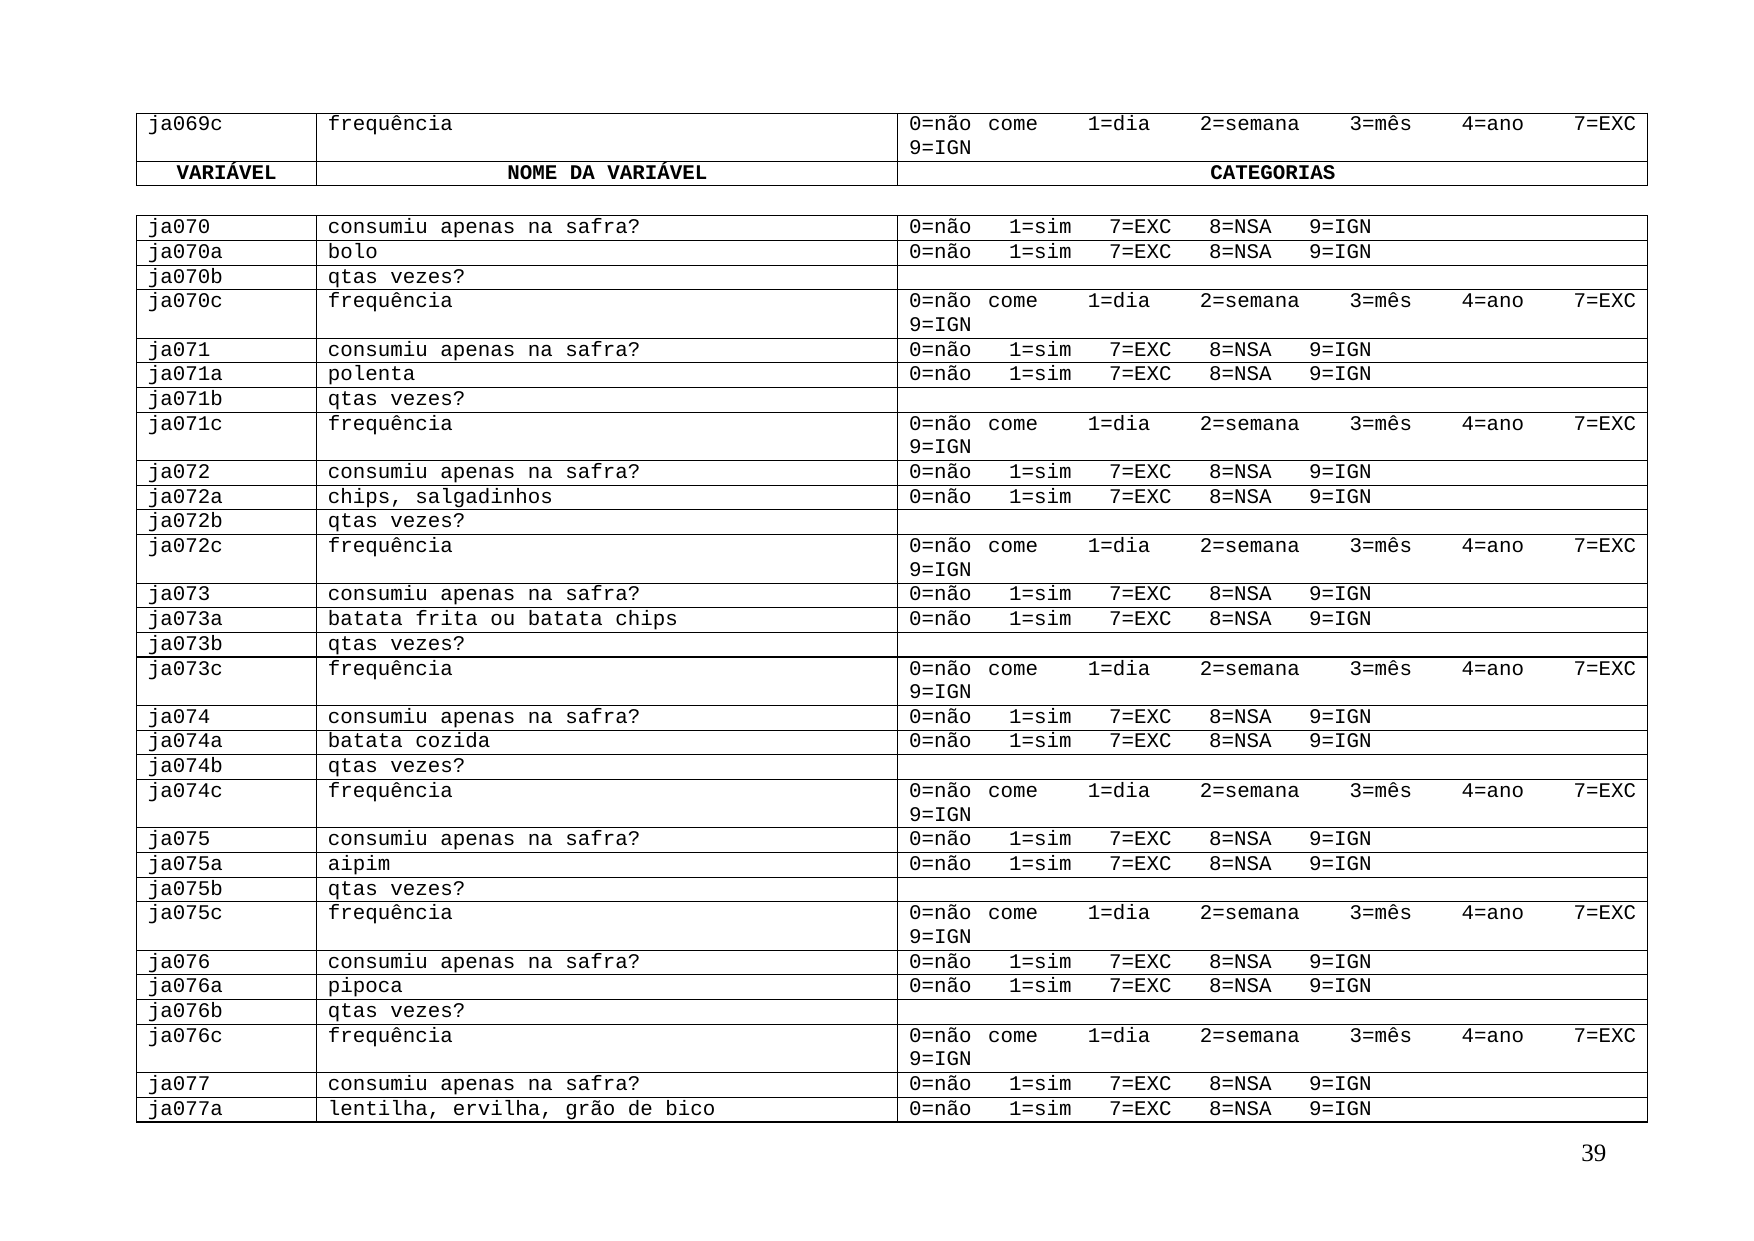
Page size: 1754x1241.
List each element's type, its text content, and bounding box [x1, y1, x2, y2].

table_cell 0=não come 1=dia 2=semana 3=mês 4=ano 7=EXC 9=IGN [898, 902, 1647, 949]
table_cell ja076 [137, 951, 316, 974]
table_cell ja072b [137, 510, 316, 534]
table_cell qtas vezes? [317, 510, 897, 534]
table_cell frequência [317, 114, 897, 161]
table_cell 0=não 1=sim 7=EXC 8=NSA 9=IGN [898, 975, 1647, 999]
table_cell frequência [317, 535, 897, 582]
table_cell qtas vezes? [317, 633, 897, 656]
table_cell consumiu apenas na safra? [317, 951, 897, 974]
table_cell ja073c [137, 658, 316, 705]
table_cell [898, 878, 1647, 901]
table_cell ja075c [137, 902, 316, 949]
table_cell ja070c [137, 290, 316, 338]
table_cell ja077a [137, 1098, 316, 1121]
table_cell [898, 755, 1647, 779]
table_cell batata cozida [317, 731, 897, 754]
table_cell [898, 1000, 1647, 1024]
table_cell ja075 [137, 828, 316, 852]
table_cell bolo [317, 241, 897, 264]
table_cell consumiu apenas na safra? [317, 706, 897, 729]
table_cell qtas vezes? [317, 755, 897, 779]
table_cell 0=não 1=sim 7=EXC 8=NSA 9=IGN [898, 486, 1647, 509]
table_cell ja073b [137, 633, 316, 656]
table_cell ja073 [137, 584, 316, 607]
table_cell chips, salgadinhos [317, 486, 897, 509]
table_cell 0=não 1=sim 7=EXC 8=NSA 9=IGN [898, 461, 1647, 485]
table_cell consumiu apenas na safra? [317, 584, 897, 607]
table_cell qtas vezes? [317, 878, 897, 901]
table_cell frequência [317, 658, 897, 705]
table_cell 0=não come 1=dia 2=semana 3=mês 4=ano 7=EXC 9=IGN [898, 780, 1647, 827]
table_cell ja071 [137, 339, 316, 362]
table_cell batata frita ou batata chips [317, 608, 897, 632]
table_cell NOME DA VARIÁVEL [317, 162, 897, 185]
table_header consumiu apenas na safra? [317, 216, 897, 240]
table_cell consumiu apenas na safra? [317, 1073, 897, 1097]
table_cell frequência [317, 1025, 897, 1072]
table_cell [898, 388, 1647, 412]
table_cell pipoca [317, 975, 897, 999]
table_cell frequência [317, 780, 897, 827]
table_cell 0=não 1=sim 7=EXC 8=NSA 9=IGN [898, 608, 1647, 632]
table_cell ja074a [137, 731, 316, 754]
table_cell 0=não come 1=dia 2=semana 3=mês 4=ano 7=EXC 9=IGN [898, 535, 1647, 582]
table_cell ja076c [137, 1025, 316, 1072]
table_cell frequência [317, 290, 897, 338]
table_cell ja070a [137, 241, 316, 264]
table_cell lentilha, ervilha, grão de bico [317, 1098, 897, 1121]
table_cell polenta [317, 363, 897, 387]
table_cell qtas vezes? [317, 1000, 897, 1024]
table_cell qtas vezes? [317, 266, 897, 289]
table_cell 0=não 1=sim 7=EXC 8=NSA 9=IGN [898, 1073, 1647, 1097]
table_cell 0=não 1=sim 7=EXC 8=NSA 9=IGN [898, 951, 1647, 974]
table_cell 0=não 1=sim 7=EXC 8=NSA 9=IGN [898, 853, 1647, 877]
table_cell qtas vezes? [317, 388, 897, 412]
table_cell 0=não 1=sim 7=EXC 8=NSA 9=IGN [898, 241, 1647, 264]
table_cell ja076a [137, 975, 316, 999]
table_cell [898, 633, 1647, 656]
table_cell ja071c [137, 413, 316, 460]
table_cell ja072 [137, 461, 316, 485]
table_cell 0=não 1=sim 7=EXC 8=NSA 9=IGN [898, 363, 1647, 387]
table_cell ja072a [137, 486, 316, 509]
table_cell 0=não 1=sim 7=EXC 8=NSA 9=IGN [898, 828, 1647, 852]
table_cell ja074 [137, 706, 316, 729]
table_cell [898, 510, 1647, 534]
table_cell ja075b [137, 878, 316, 901]
table_cell ja073a [137, 608, 316, 632]
table_cell consumiu apenas na safra? [317, 339, 897, 362]
table_cell 0=não 1=sim 7=EXC 8=NSA 9=IGN [898, 731, 1647, 754]
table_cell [898, 114, 1647, 161]
table_cell ja071b [137, 388, 316, 412]
table_cell consumiu apenas na safra? [317, 828, 897, 852]
table_cell 0=não come 1=dia 2=semana 3=mês 4=ano 7=EXC 9=IGN [898, 1025, 1647, 1072]
table_cell ja069c [137, 114, 316, 161]
table_cell 0=não come 1=dia 2=semana 3=mês 4=ano 7=EXC 9=IGN [898, 413, 1647, 460]
table_cell frequência [317, 413, 897, 460]
table_cell aipim [317, 853, 897, 877]
table_cell 0=não 1=sim 7=EXC 8=NSA 9=IGN [898, 339, 1647, 362]
table_cell ja070b [137, 266, 316, 289]
table_cell 0=não come 1=dia 2=semana 3=mês 4=ano 7=EXC 9=IGN [898, 658, 1647, 705]
table_cell 0=não 1=sim 7=EXC 8=NSA 9=IGN [898, 1098, 1647, 1121]
table_cell CATEGORIAS [898, 162, 1647, 185]
table_header 0=não 1=sim 7=EXC 8=NSA 9=IGN [898, 216, 1647, 240]
table_cell ja075a [137, 853, 316, 877]
table_cell frequência [317, 902, 897, 949]
table_cell ja071a [137, 363, 316, 387]
table_cell [898, 266, 1647, 289]
table_cell ja074b [137, 755, 316, 779]
table_header ja070 [137, 216, 316, 240]
table_cell consumiu apenas na safra? [317, 461, 897, 485]
table_cell 0=não come 1=dia 2=semana 3=mês 4=ano 7=EXC 9=IGN [898, 290, 1647, 338]
table_cell VARIÁVEL [137, 162, 316, 185]
table_cell ja077 [137, 1073, 316, 1097]
table_cell ja072c [137, 535, 316, 582]
table_cell ja074c [137, 780, 316, 827]
table_cell 0=não 1=sim 7=EXC 8=NSA 9=IGN [898, 706, 1647, 729]
table_cell ja076b [137, 1000, 316, 1024]
table_cell 0=não 1=sim 7=EXC 8=NSA 9=IGN [898, 584, 1647, 607]
